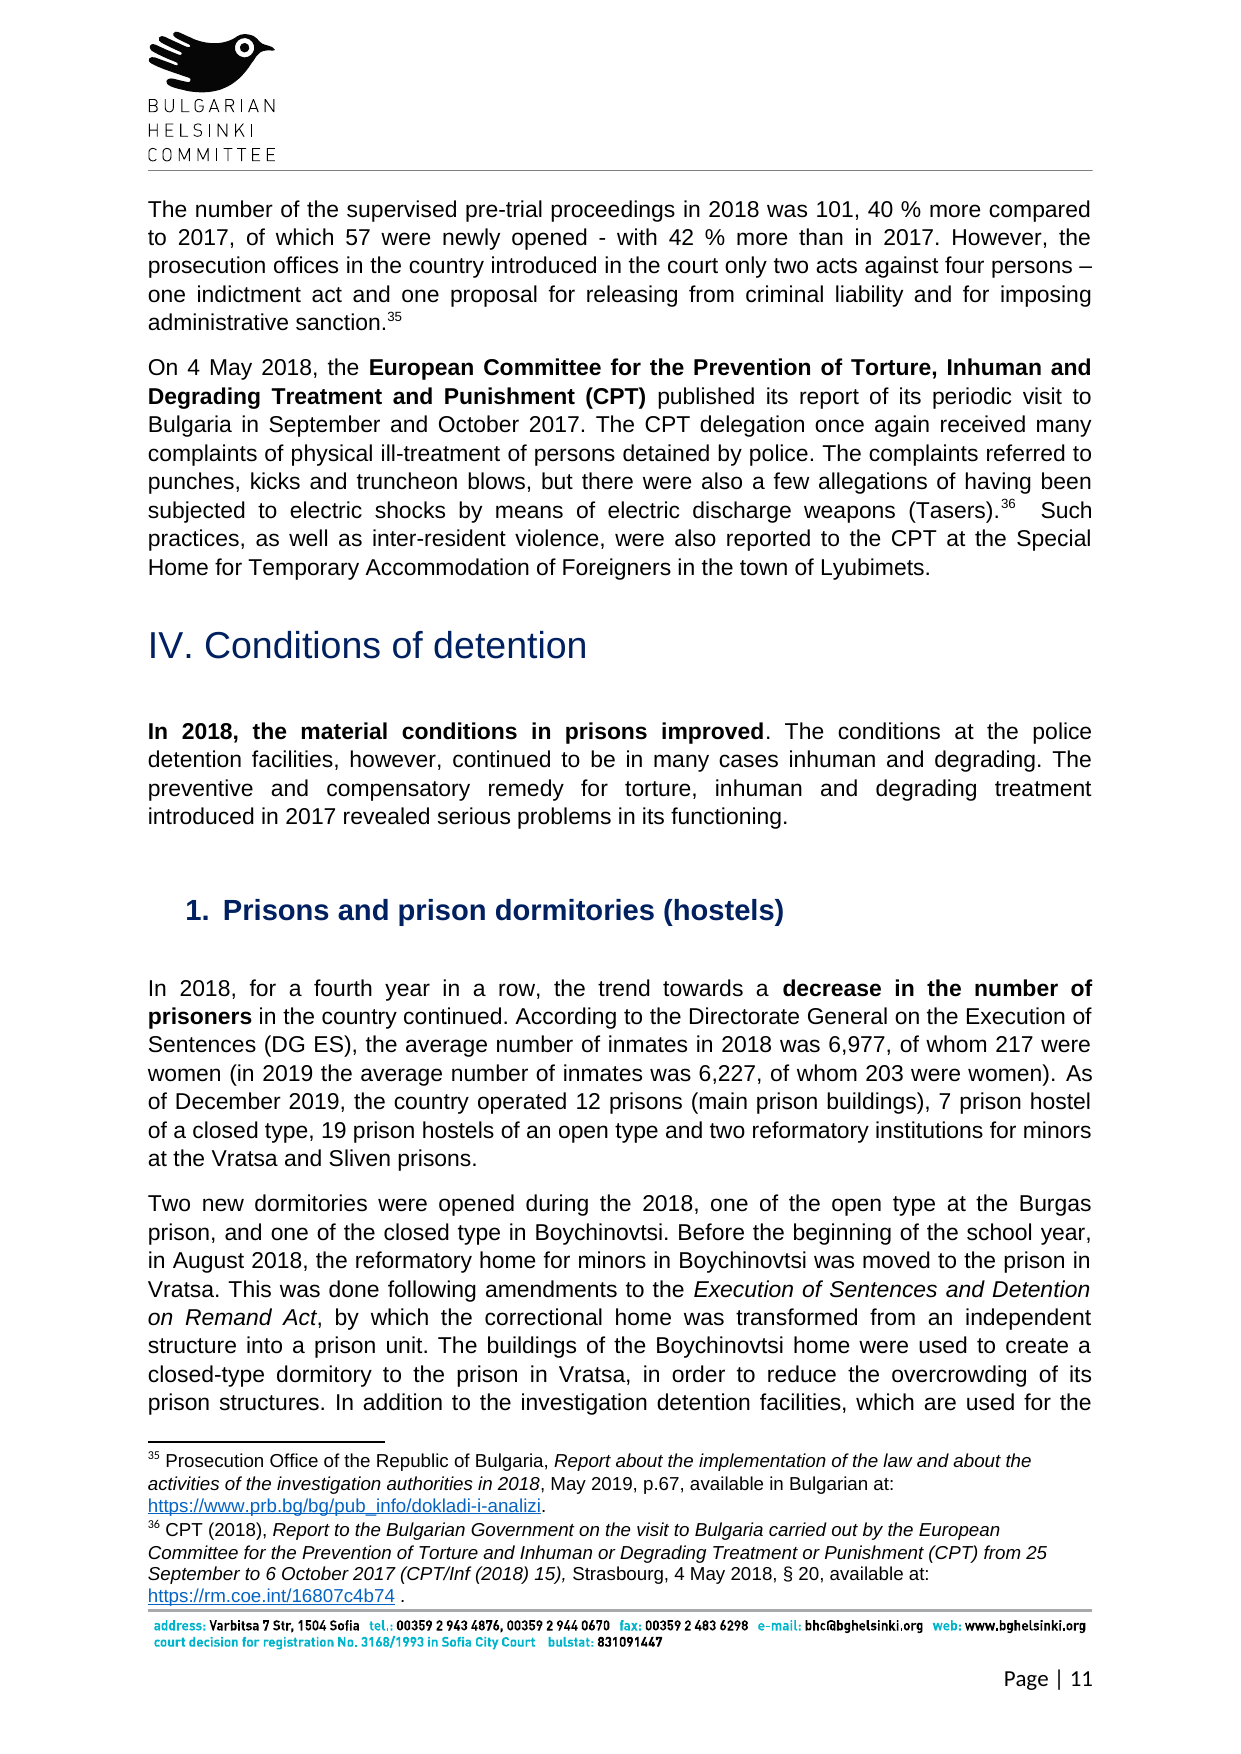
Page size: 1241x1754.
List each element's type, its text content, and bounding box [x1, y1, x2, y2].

text In 2018, the material conditions in prisons improved. The conditions at the police detention facilities, however, continued to be in many cases inhuman and degrading. The preventive and compensatory remedy for torture, inhuman and degrading treatment introduced in 2017 revealed serious problems in its functioning. [148, 718, 1093, 829]
text In 2018, for a fourth year in a row, the trend towards a decrease in the number of prisoners in the country continued. According to the Directorate General on the Execution of Sentences (DG ES), the average number of inmates in 2018 was 6,977, of whom 217 were women (in 2019 the average number of inmates was 6,227, of whom 203 were women). As of December 2019, the country operated 12 prisons (main prison buildings), 7 prison hostel of a closed type, 19 prison hostels of an open type and two reformatory institutions for minors at the Vratsa and Sliven prisons. [148, 974, 1093, 1171]
subtitle Prisons and prison dormitories (hostels) [185, 893, 1093, 927]
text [148, 1190, 1093, 1416]
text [148, 196, 1093, 336]
subtitle IV. Conditions of detention [148, 623, 1093, 667]
text On 4 May 2018, the European Committee for the Prevention of Torture, Inhuman and Degrading Treatment and Punishment (CPT) published its report of its periodic visit to Bulgaria in September and October 2017. The CPT delegation once again received many complaints of physical ill-treatment of persons detained by police. The complaints referred to punches, kicks and truncheon blows, but there were also a few allegations of having been subjected to electric shocks by means of electric discharge weapons (Tasers). Such practices, as well as inter-resident violence, were also reported to the CPT at the Special Home for Temporary Accommodation of Foreigners in the town of Lyubimets. [148, 354, 1093, 580]
